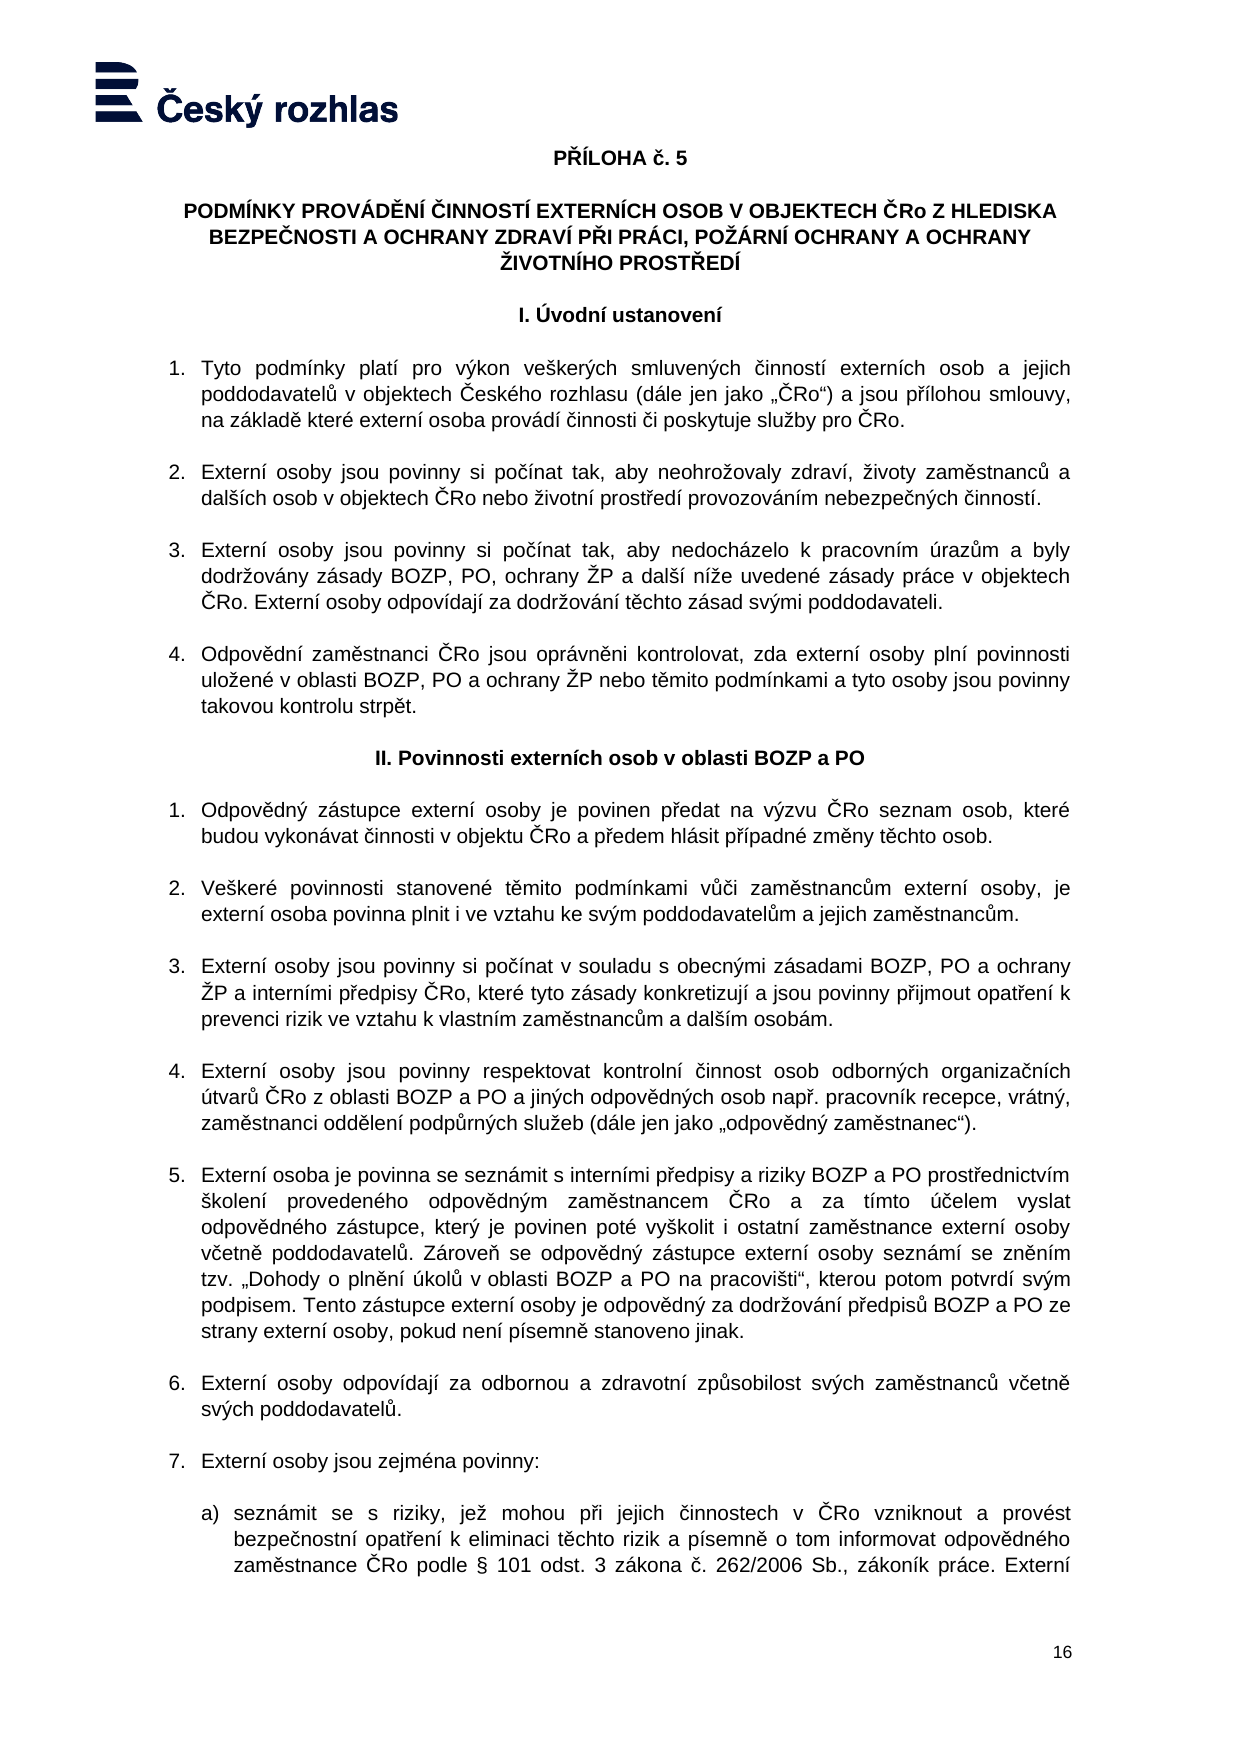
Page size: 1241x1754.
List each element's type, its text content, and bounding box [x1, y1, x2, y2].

list Tyto podmínky platí pro výkon veškerých smluvených činností externích osob a jejich poddodavatelů v objektech Českého rozhlasu (dále jen jako „ČRo“) a jsou přílohou smlouvy, na základě které externí osoba provádí činnosti či poskytuje služby pro ČRo. [168, 354, 1072, 432]
list Externí osoby odpovídají za odbornou a zdravotní způsobilost svých zaměstnanců včetně svých poddodavatelů. [168, 1370, 1072, 1422]
list Externí osoba je povinna se seznámit s interními předpisy a riziky BOZP a PO prostřednictvím školení provedeného odpovědným zaměstnancem ČRo a za tímto účelem vyslat odpovědného zástupce, který je povinen poté vyškolit i ostatní zaměstnance externí osoby včetně poddodavatelů. Zároveň se odpovědný zástupce externí osoby seznámí se zněním tzv. „Dohody o plnění úkolů v oblasti BOZP a PO na pracovišti“, kterou potom potvrdí svým podpisem. Tento zástupce externí osoby je odpovědný za dodržování předpisů BOZP a PO ze strany externí osoby, pokud není písemně stanoveno jinak. [168, 1161, 1072, 1344]
list Externí osoby jsou povinny si počínat tak, aby neohrožovaly zdraví, životy zaměstnanců a dalších osob v objektech ČRo nebo životní prostředí provozováním nebezpečných činností. [168, 458, 1072, 510]
subtitle Úvodní ustanovení [168, 302, 1072, 328]
list Externí osoby jsou povinny respektovat kontrolní činnost osob odborných organizačních útvarů ČRo z oblasti BOZP a PO a jiných odpovědných osob např. pracovník recepce, vrátný, zaměstnanci oddělení podpůrných služeb (dále jen jako „odpovědný zaměstnanec“). [168, 1057, 1072, 1135]
subtitle Podmínky provádění činností externích osob v objektech ČRo z hlediska bezpečnosti a ochrany zdraví při práci, požární ochrany a ochrany životního prostředí [168, 198, 1072, 276]
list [201, 1500, 1072, 1578]
text PŘÍLOHA č. 5 [168, 146, 1072, 170]
list Veškeré povinnosti stanovené těmito podmínkami vůči zaměstnancům externí osoby, je externí osoba povinna plnit i ve vztahu ke svým poddodavatelům a jejich zaměstnancům. [168, 875, 1072, 927]
picture [95, 62, 398, 128]
list Odpovědní zaměstnanci ČRo jsou oprávněni kontrolovat, zda externí osoby plní povinnosti uložené v oblasti BOZP, PO a ochrany ŽP nebo těmito podmínkami a tyto osoby jsou povinny takovou kontrolu strpět. [168, 641, 1072, 719]
list Externí osoby jsou povinny si počínat tak, aby nedocházelo k pracovním úrazům a byly dodržovány zásady BOZP, PO, ochrany ŽP a další níže uvedené zásady práce v objektech ČRo. Externí osoby odpovídají za dodržování těchto zásad svými poddodavateli. [168, 536, 1072, 614]
list Externí osoby jsou povinny si počínat v souladu s obecnými zásadami BOZP, PO a ochrany ŽP a interními předpisy ČRo, které tyto zásady konkretizují a jsou povinny přijmout opatření k prevenci rizik ve vztahu k vlastním zaměstnancům a dalším osobám. [168, 953, 1072, 1031]
subtitle Povinnosti externích osob v oblasti BOZP a PO [168, 745, 1072, 771]
list Odpovědný zástupce externí osoby je povinen předat na výzvu ČRo seznam osob, které budou vykonávat činnosti v objektu ČRo a předem hlásit případné změny těchto osob. [168, 797, 1072, 849]
list Externí osoby jsou zejména povinny: [168, 1448, 1072, 1474]
